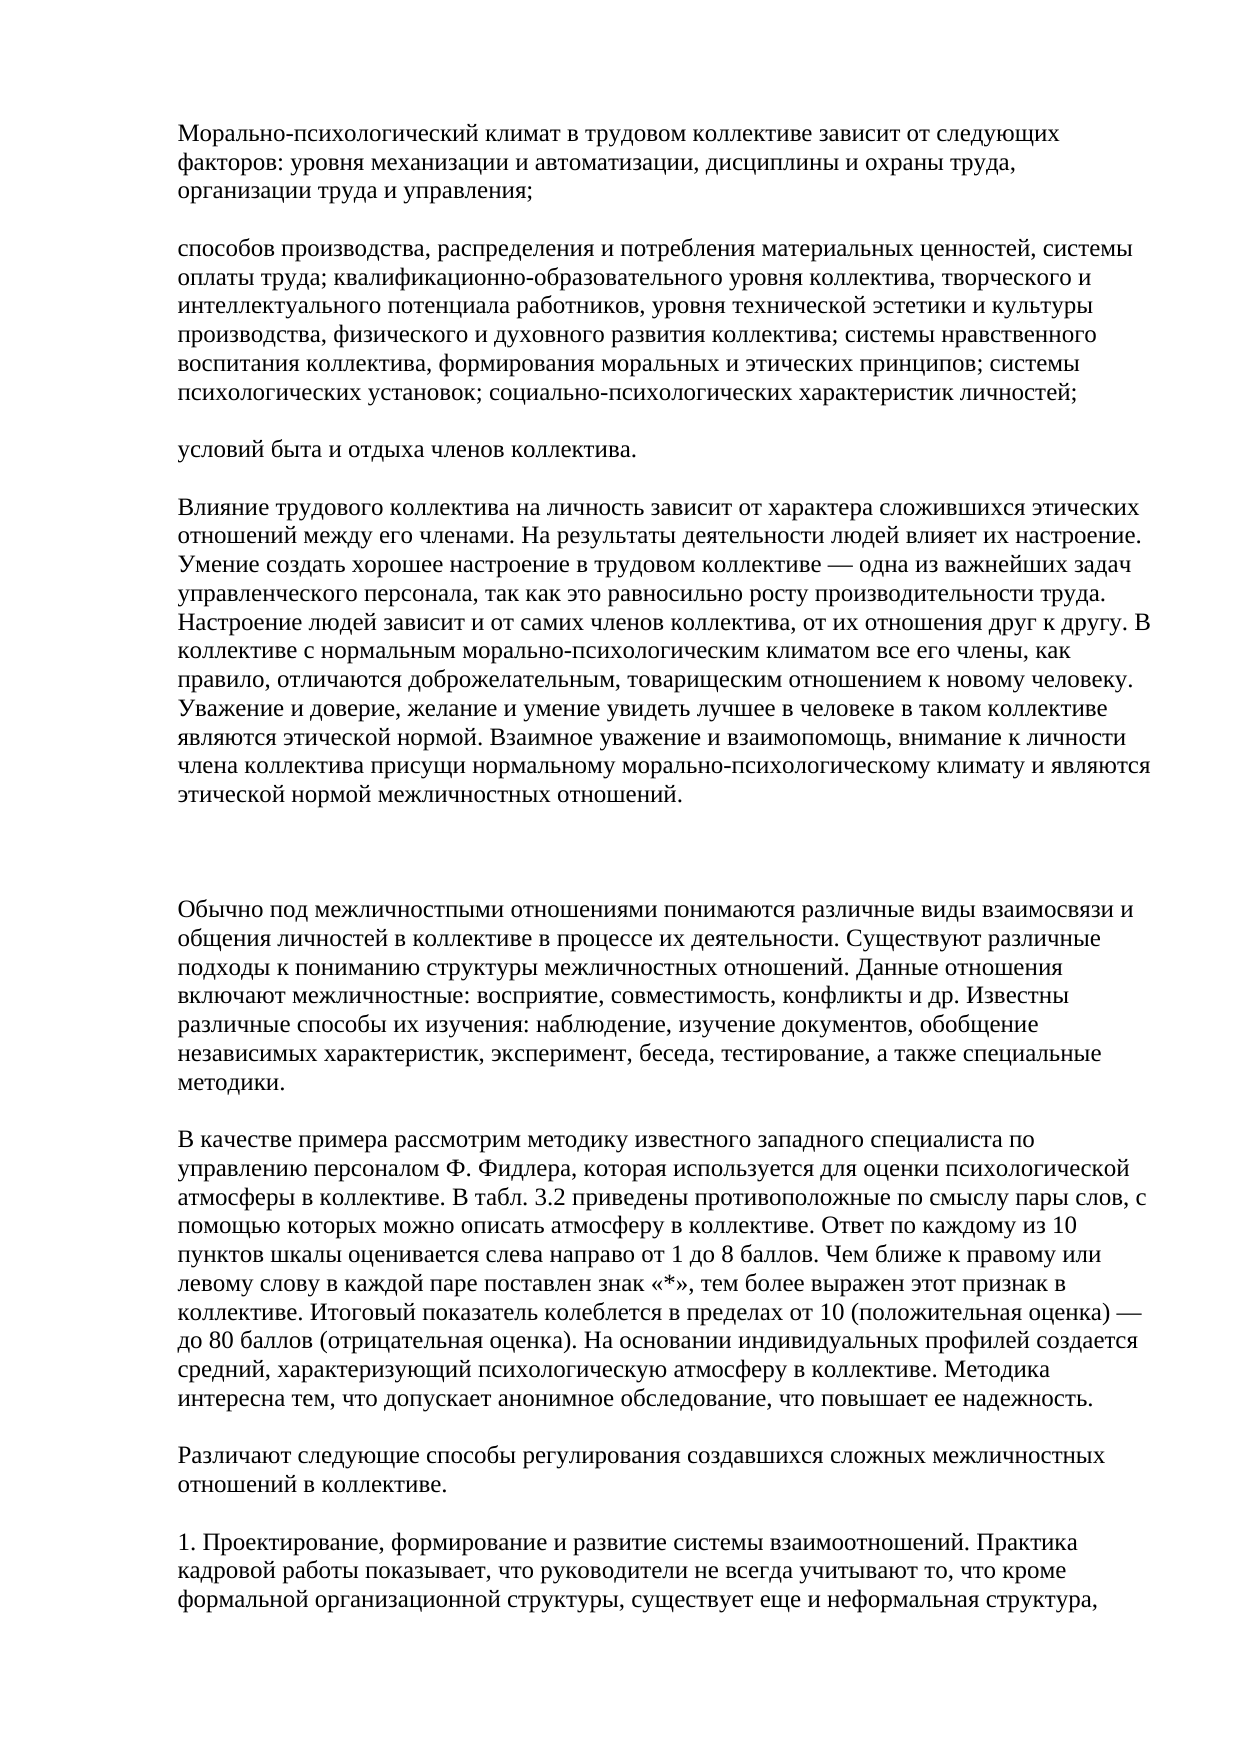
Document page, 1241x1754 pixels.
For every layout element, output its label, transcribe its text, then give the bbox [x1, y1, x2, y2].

text условий быта и отдыха членов коллектива. [177, 434, 1152, 463]
text Морально-психологический климат в трудовом коллективе зависит от следующих факторов: уровня механизации и автоматизации, дисциплины и охраны труда, организации труда и управления; [177, 118, 1152, 204]
text Обычно под межличностпыми отношениями понимаются различные виды взаимосвязи и общения личностей в коллективе в процессе их деятельности. Существуют различные подходы к пониманию структуры межличностных отношений. Данные отношения включают межличностные: восприятие, совместимость, конфликты и др. Известны различные способы их изучения: наблюдение, изучение документов, обобщение независимых характеристик, эксперимент, беседа, тестирование, а также специальные методики. [177, 894, 1152, 1096]
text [177, 1527, 1152, 1613]
text В качестве примера рассмотрим методику известного западного специалиста по управлению персоналом Ф. Фидлера, которая используется для оценки психологической атмосферы в коллективе. В табл. 3.2 приведены противоположные по смыслу пары слов, с помощью которых можно описать атмосферу в коллективе. Ответ по каждому из 10 пунктов шкалы оценивается слева направо от 1 до 8 баллов. Чем ближе к правому или левому слову в каждой паре поставлен знак «*», тем более выражен этот признак в коллективе. Итоговый показатель колеблется в пределах от 10 (положительная оценка) — до 80 баллов (отрицательная оценка). На основании индивидуальных профилей создается средний, характеризующий психологическую атмосферу в коллективе. Методика интересна тем, что допускает анонимное обследование, что повышает ее надежность. [177, 1124, 1152, 1412]
text способов производства, распределения и потребления материальных ценностей, системы оплаты труда; квалификационно-образовательного уровня коллектива, творческого и интеллектуального потенциала работников, уровня технической эстетики и культуры производства, физического и духовного развития коллектива; системы нравственного воспитания коллектива, формирования моральных и этических принципов; системы психологических установок; социально-психологических характеристик личностей; [177, 233, 1152, 406]
text Различают следующие способы регулирования создавшихся сложных межличностных отношений в коллективе. [177, 1441, 1152, 1498]
text Влияние трудового коллектива на личность зависит от характера сложившихся этических отношений между его членами. На результаты деятельности людей влияет их настроение. Умение создать хорошее настроение в трудовом коллективе — одна из важнейших задач управленческого персонала, так как это равносильно росту производительности труда. Настроение людей зависит и от самих членов коллектива, от их отношения друг к другу. В коллективе с нормальным морально-психологическим климатом все его члены, как правило, отличаются доброжелательным, товарищеским отношением к новому человеку. Уважение и доверие, желание и умение увидеть лучшее в человеке в таком коллективе являются этической нормой. Взаимное уважение и взаимопомощь, внимание к личности члена коллектива присущи нормальному морально-психологическому климату и являются этической нормой межличностных отношений. [177, 492, 1152, 808]
